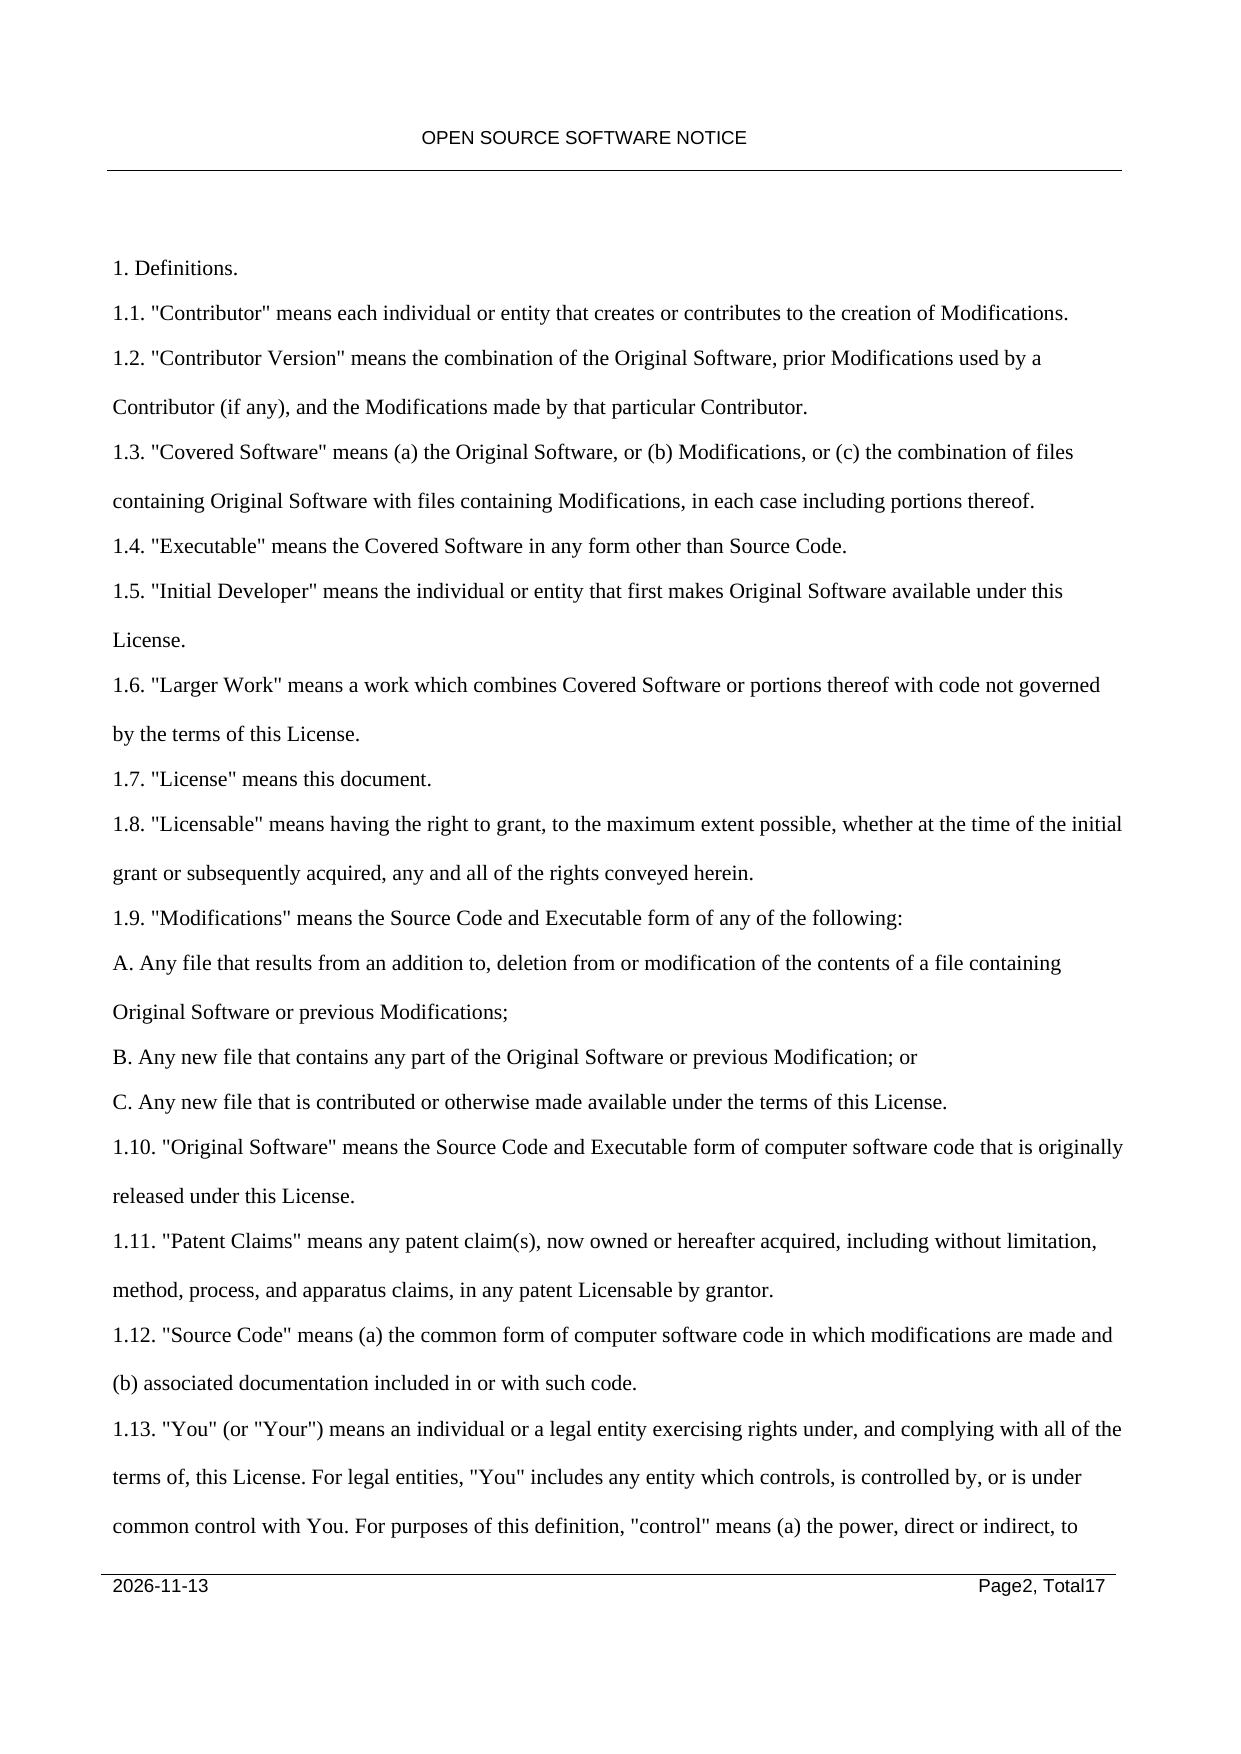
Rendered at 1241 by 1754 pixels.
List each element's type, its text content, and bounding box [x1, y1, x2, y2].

text A. Any file that results from an addition to, deletion from or modification of the contents of a file containing Original Software or previous Modifications; [112, 946, 1128, 1027]
text 1. Definitions. [112, 251, 1128, 284]
text C. Any new file that is contributed or otherwise made available under the terms of this License. [112, 1085, 1128, 1118]
text 1.10. "Original Software" means the Source Code and Executable form of computer software code that is originally released under this License. [112, 1130, 1128, 1212]
text 1.3. "Covered Software" means (a) the Original Software, or (b) Modifications, or (c) the combination of files containing Original Software with files containing Modifications, in each case including portions thereof. [112, 436, 1128, 517]
text 1.9. "Modifications" means the Source Code and Executable form of any of the following: [112, 901, 1128, 934]
text 1.2. "Contributor Version" means the combination of the Original Software, prior Modifications used by a Contributor (if any), and the Modifications made by that particular Contributor. [112, 342, 1128, 423]
text 1.8. "Licensable" means having the right to grant, to the maximum extent possible, whether at the time of the initial grant or subsequently acquired, any and all of the rights conveyed herein. [112, 807, 1128, 888]
text 1.4. "Executable" means the Covered Software in any form other than Source Code. [112, 529, 1128, 562]
text 1.7. "License" means this document. [112, 762, 1128, 795]
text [112, 1412, 1128, 1542]
text 1.6. "Larger Work" means a work which combines Covered Software or portions thereof with code not governed by the terms of this License. [112, 668, 1128, 749]
text 1.5. "Initial Developer" means the individual or entity that first makes Original Software available under this License. [112, 574, 1128, 656]
text B. Any new file that contains any part of the Original Software or previous Modification; or [112, 1040, 1128, 1073]
text 1.11. "Patent Claims" means any patent claim(s), now owned or hereafter acquired, including without limitation, method, process, and apparatus claims, in any patent Licensable by grantor. [112, 1224, 1128, 1305]
text 1.1. "Contributor" means each individual or entity that creates or contributes to the creation of Modifications. [112, 297, 1128, 329]
text 1.12. "Source Code" means (a) the common form of computer software code in which modifications are made and (b) associated documentation included in or with such code. [112, 1318, 1128, 1399]
